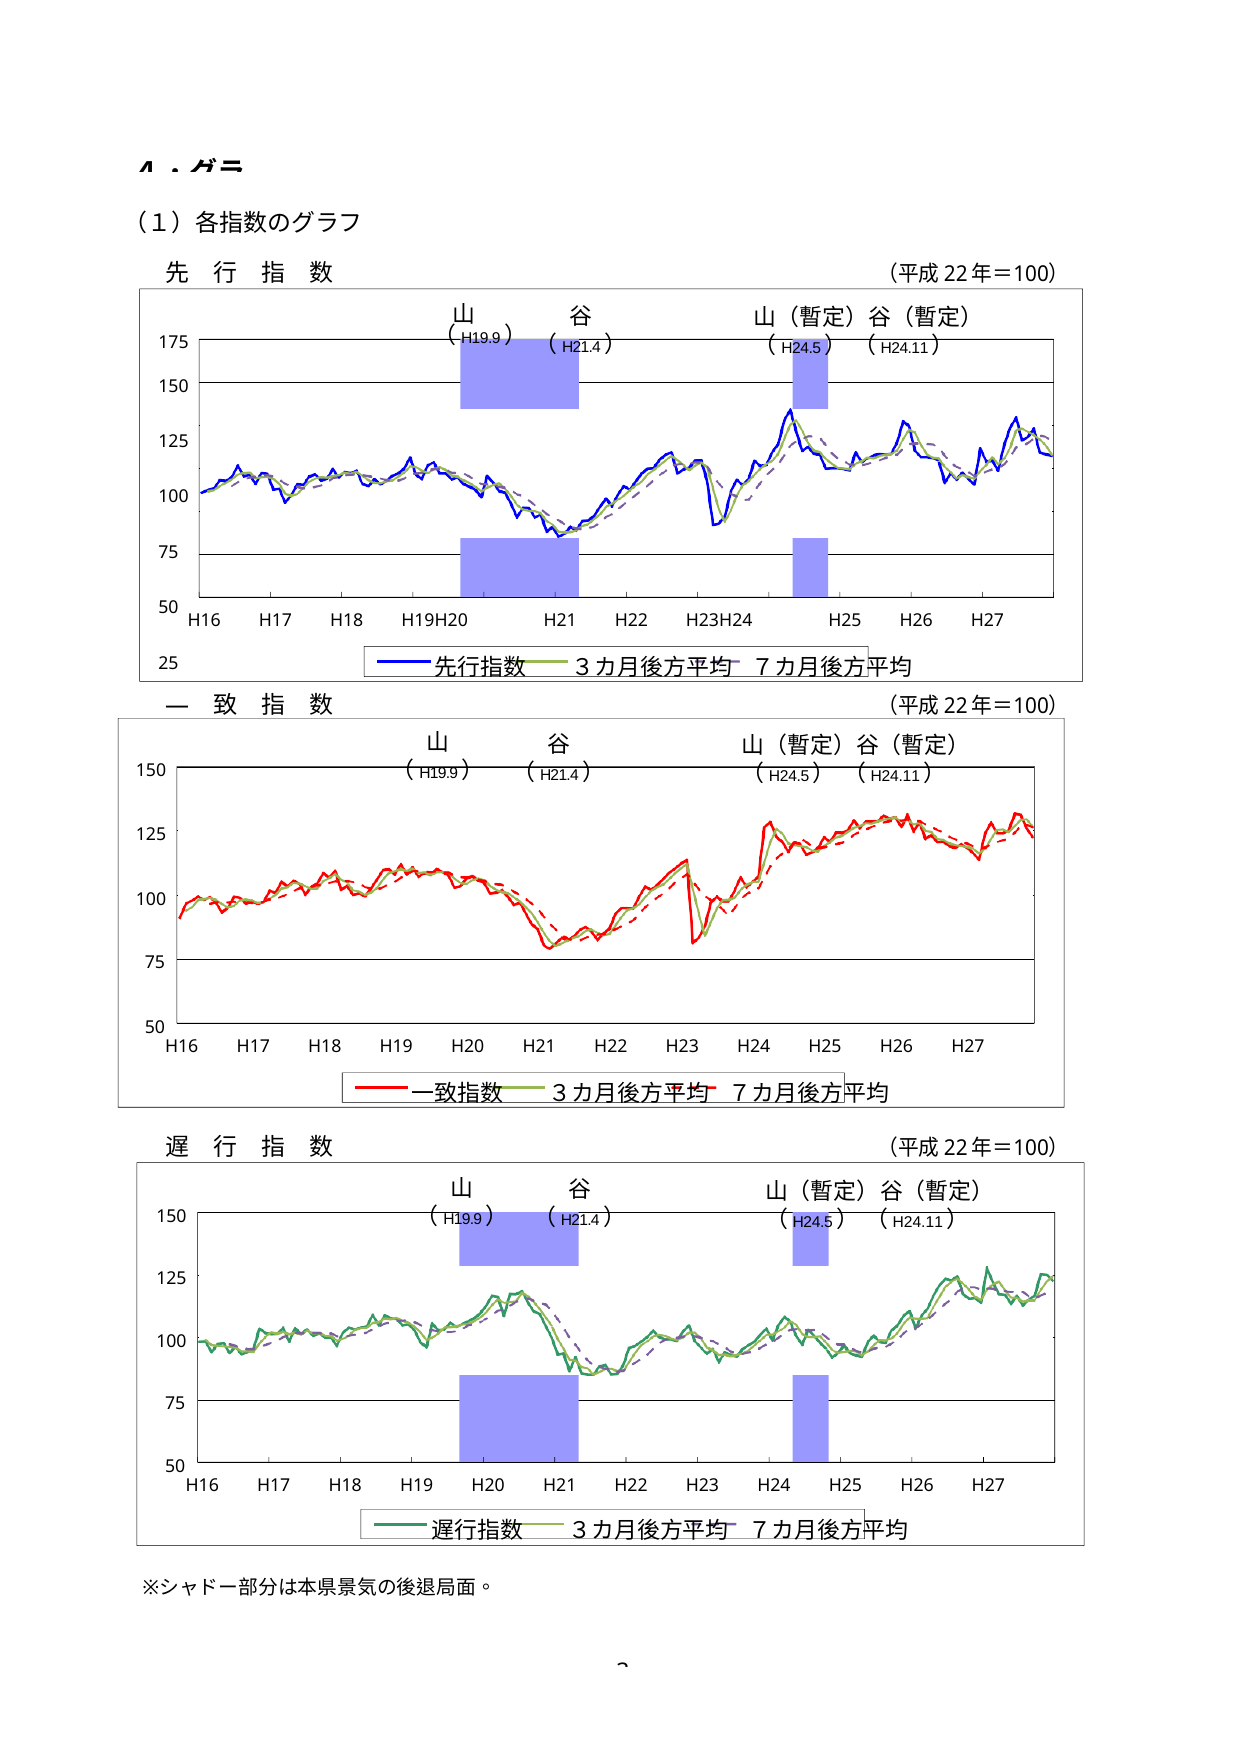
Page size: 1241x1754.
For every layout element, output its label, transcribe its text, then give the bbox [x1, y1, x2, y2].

picture [198, 1266, 1054, 1376]
text 遅 行 指 数 （平成22年＝100） [165, 1130, 1113, 1162]
text （１）各指数のグラフ [123, 205, 1113, 238]
text — 致 指 数 （平成22年＝100） [165, 688, 1113, 721]
text ※シャドー部分は本県景気の後退局面。 [142, 1573, 1113, 1600]
picture [178, 812, 1034, 950]
text 先 行 指 数 （平成22年＝100） [165, 256, 1113, 289]
picture [200, 408, 1053, 538]
